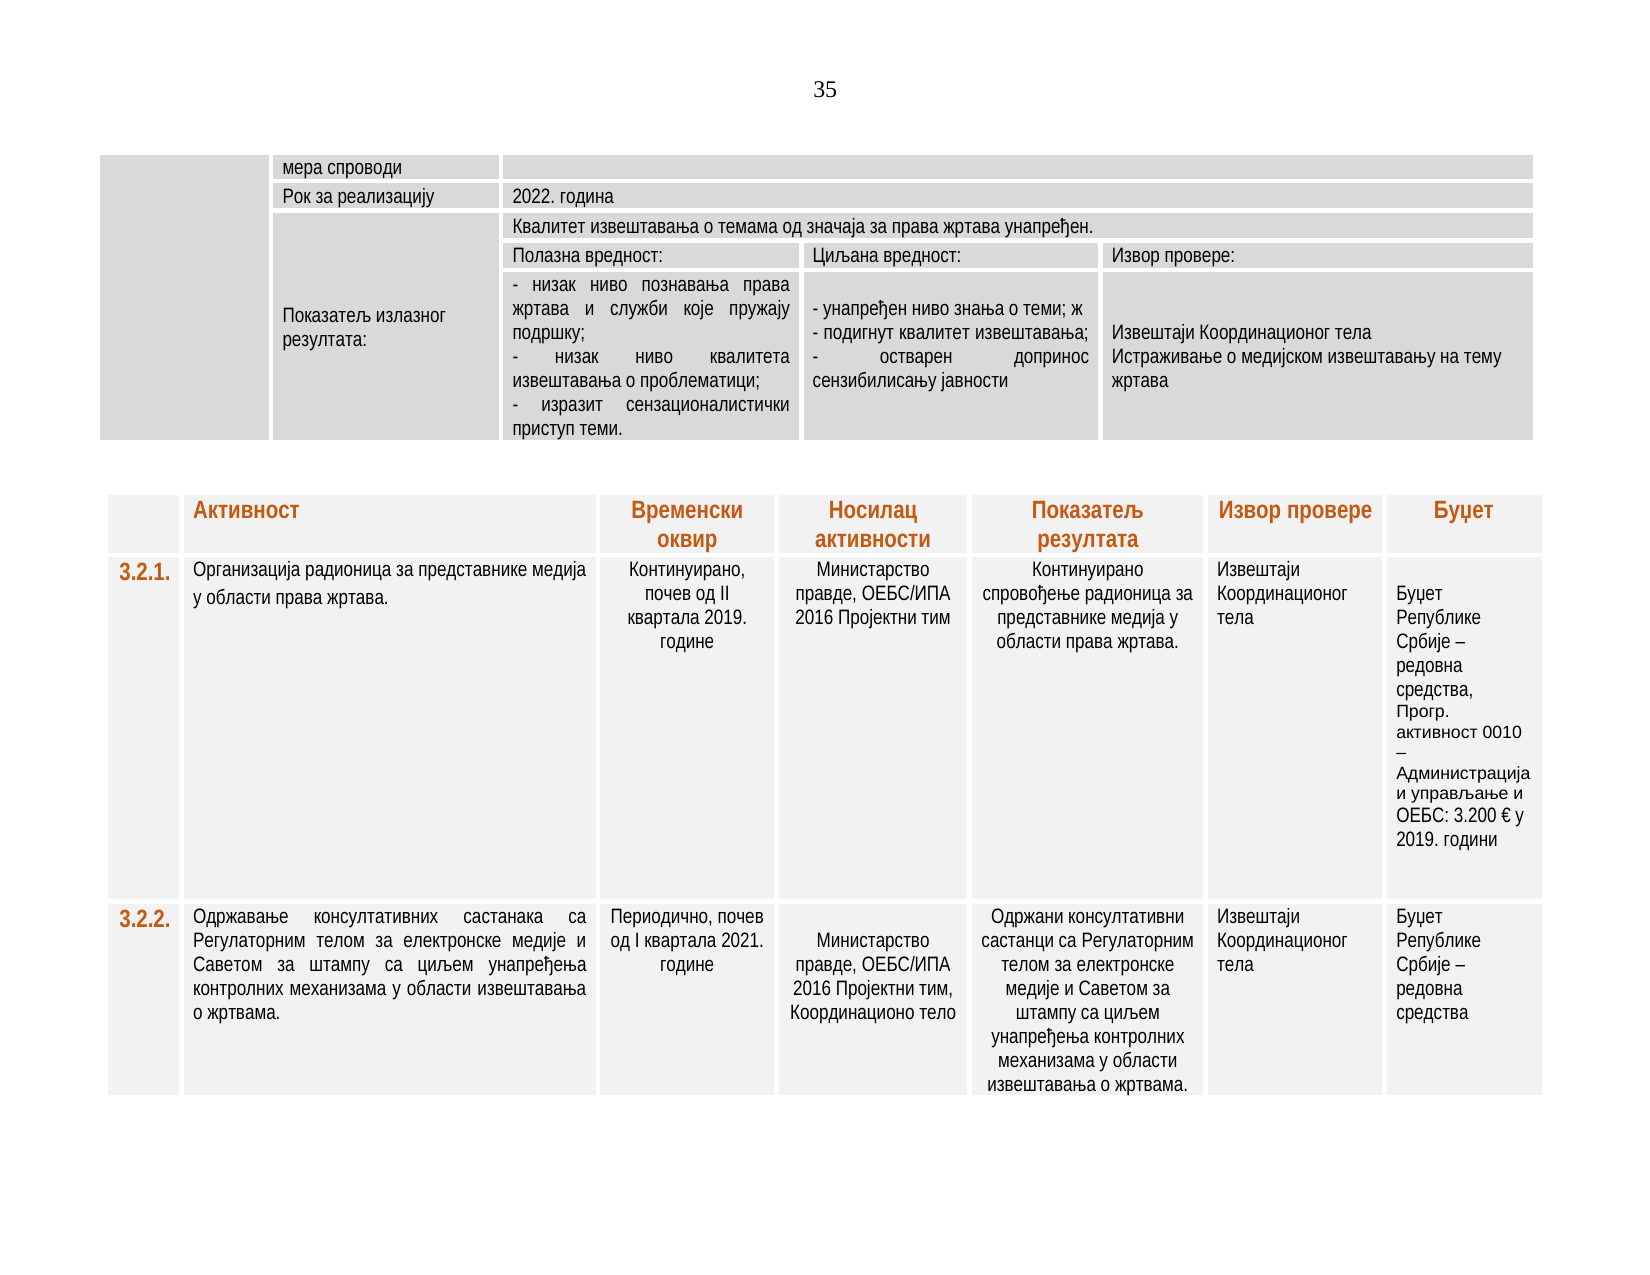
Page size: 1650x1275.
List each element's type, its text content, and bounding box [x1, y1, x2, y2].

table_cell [273, 155, 499, 179]
table_cell Извор провере: [1103, 243, 1533, 268]
table_header Буџет [1387, 495, 1542, 553]
table_header Извор провере [1208, 495, 1382, 553]
table_cell Рок за реализацију [273, 183, 499, 208]
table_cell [503, 155, 1533, 179]
table_header Временски оквир [600, 495, 774, 553]
table_cell Циљана вредност: [804, 243, 1098, 268]
table_cell 3.2.2. [108, 904, 179, 1095]
table_cell - унапређен ниво знања о теми; ж - подигнут квалитет извештавања; - остварен допринос сензибилисању јавности [804, 272, 1098, 440]
table_cell Континуирано, почев од II квартала 2019. године [600, 557, 774, 899]
table_cell - низак ниво познавања права жртава и служби које пружају подршку; - низак ниво квалитета извештавања о проблематици; - изразит сензационалистички приступ теми. [503, 272, 799, 440]
table_header Показатељ резултата [972, 495, 1203, 553]
table_header [108, 495, 179, 553]
table_cell Периодично, почев од I квартала 2021. године [600, 904, 774, 1095]
table_cell Одржавање консултативних састанака са Регулаторним телом за електронске медије и Саветом за штампу са циљем унапређења контролних механизама у области извештавања о жртвама. [184, 904, 596, 1095]
table_cell Извештаји Координационог тела [1208, 557, 1382, 899]
table_header Носилац активности [779, 495, 967, 553]
table_cell Буџет Републике Србије – редовна средства, Прогр. активност 0010 – Администрација и управљање и ОЕБС: 3.200 € у 2019. години [1387, 557, 1542, 899]
table_cell Министарство правде, ОЕБС/ИПА 2016 Пројектни тим [779, 557, 967, 899]
table_cell Полазна вредност: [503, 243, 799, 268]
table_cell Организација радионица за представнике медија у области права жртава. [184, 557, 596, 899]
table_cell 2022. година [503, 183, 1533, 208]
table_cell Извештаји Координационог тела [1208, 904, 1382, 1095]
table_cell Квалитет извештавања о темама од значаја за права жртава унапређен. [503, 213, 1533, 238]
table_cell Одржани консултативни састанци са Регулаторним телом за електронске медије и Саветом за штампу са циљем унапређења контролних механизама у области извештавања о жртвама. [972, 904, 1203, 1095]
table_cell Министарство правде, ОЕБС/ИПА 2016 Пројектни тим, Координационо тело [779, 904, 967, 1095]
table_cell Буџет Републике Србије – редовна средства [1387, 904, 1542, 1095]
table_cell Континуирано спровођење радионица за представнике медија у области права жртава. [972, 557, 1203, 899]
table_cell 3.2.1. [108, 557, 179, 899]
table_cell Извештаји Координационог тела Истраживање о медијском извештавању на тему жртава [1103, 272, 1533, 440]
table_header Активност [184, 495, 596, 553]
table_cell Показатељ излазног резултата: [273, 213, 499, 440]
